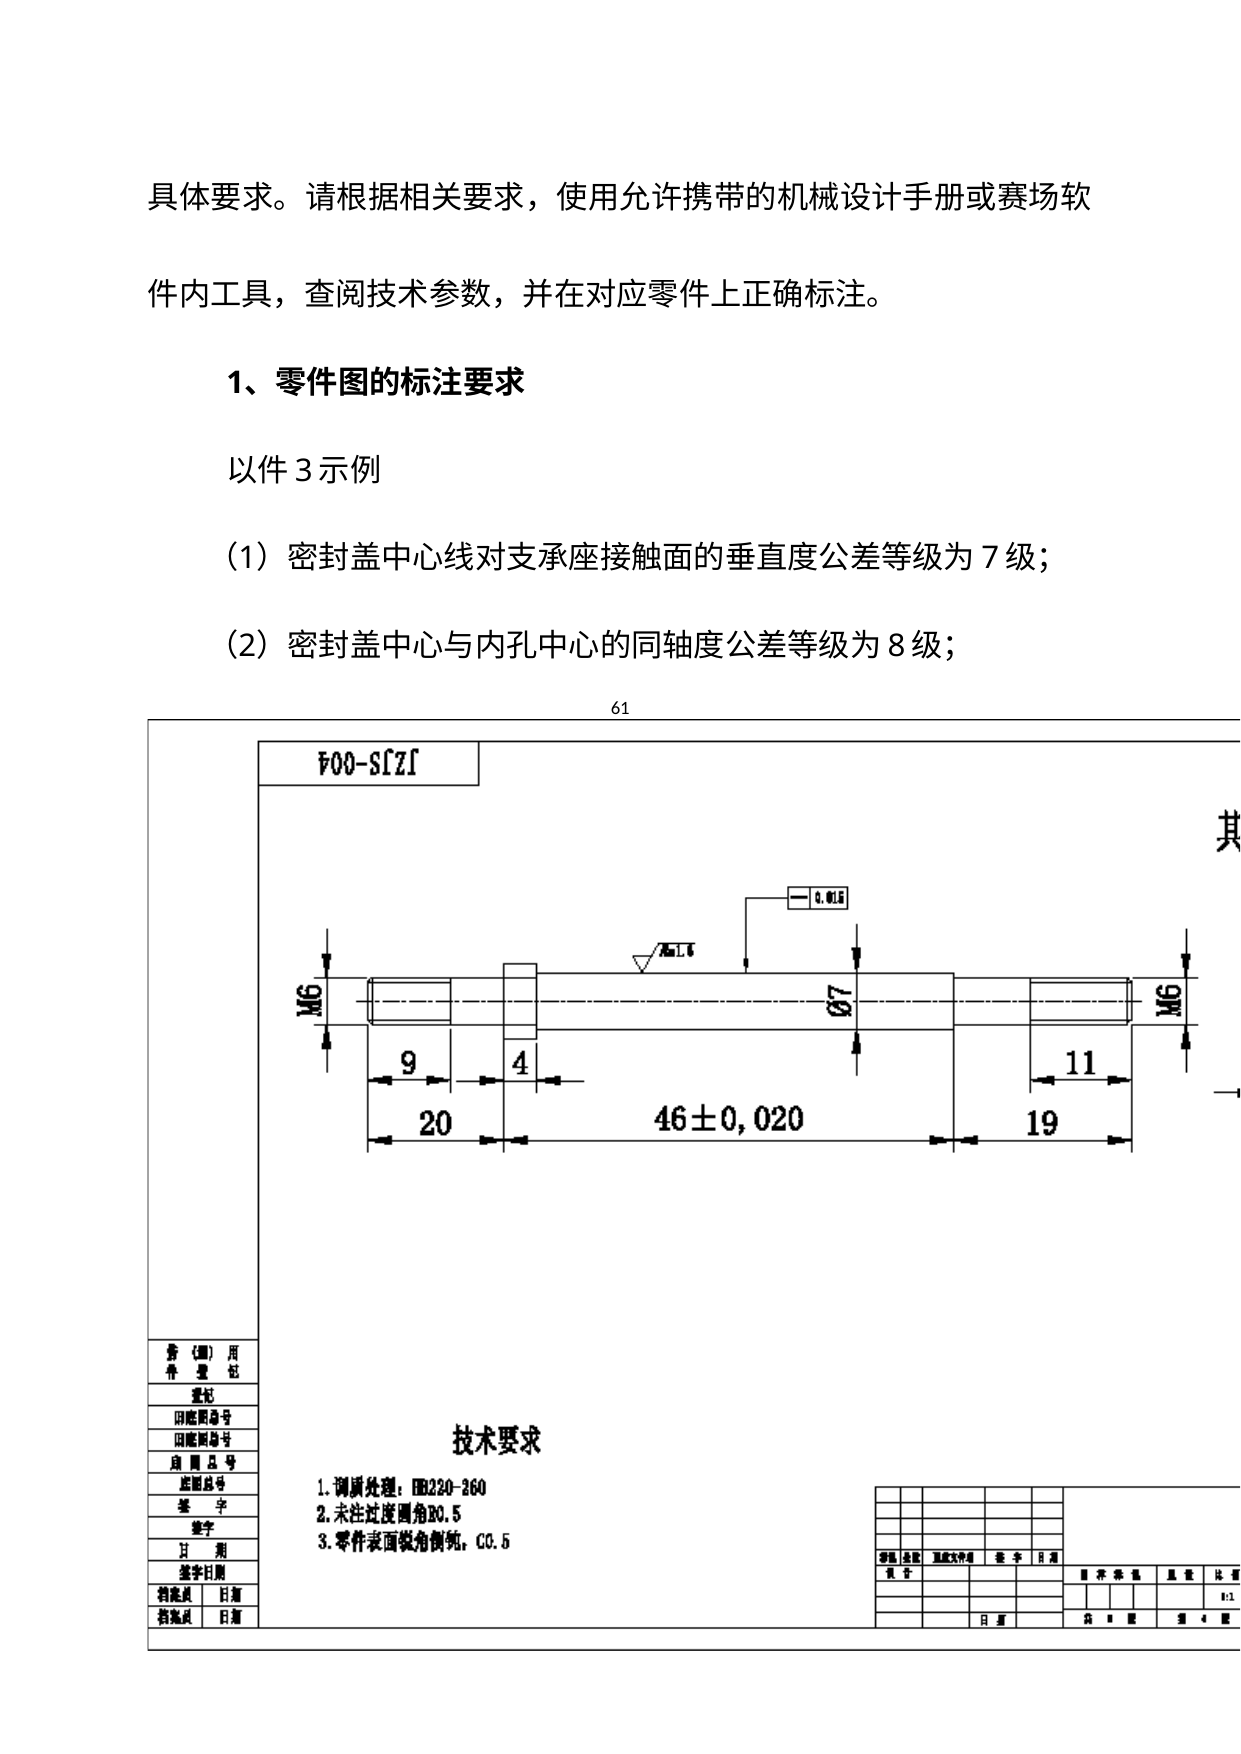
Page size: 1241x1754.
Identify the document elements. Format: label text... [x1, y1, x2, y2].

text 以件3示例 [148, 435, 1092, 500]
text 竞赛文件对各零件的尺寸精度、几何精度及表面精度等方面作了具体要求。请根据相关要求，使用允许携带的机械设计手册或赛场软件内工具，查阅技术参数，并在对应零件上正确标注。 [148, 162, 1092, 324]
text （1）密封盖中心线对支承座接触面的垂直度公差等级为7级； [148, 523, 1092, 588]
text （2）密封盖中心与内孔中心的同轴度公差等级为8级； [148, 610, 1092, 675]
text 1、零件图的标注要求 [148, 347, 1092, 412]
